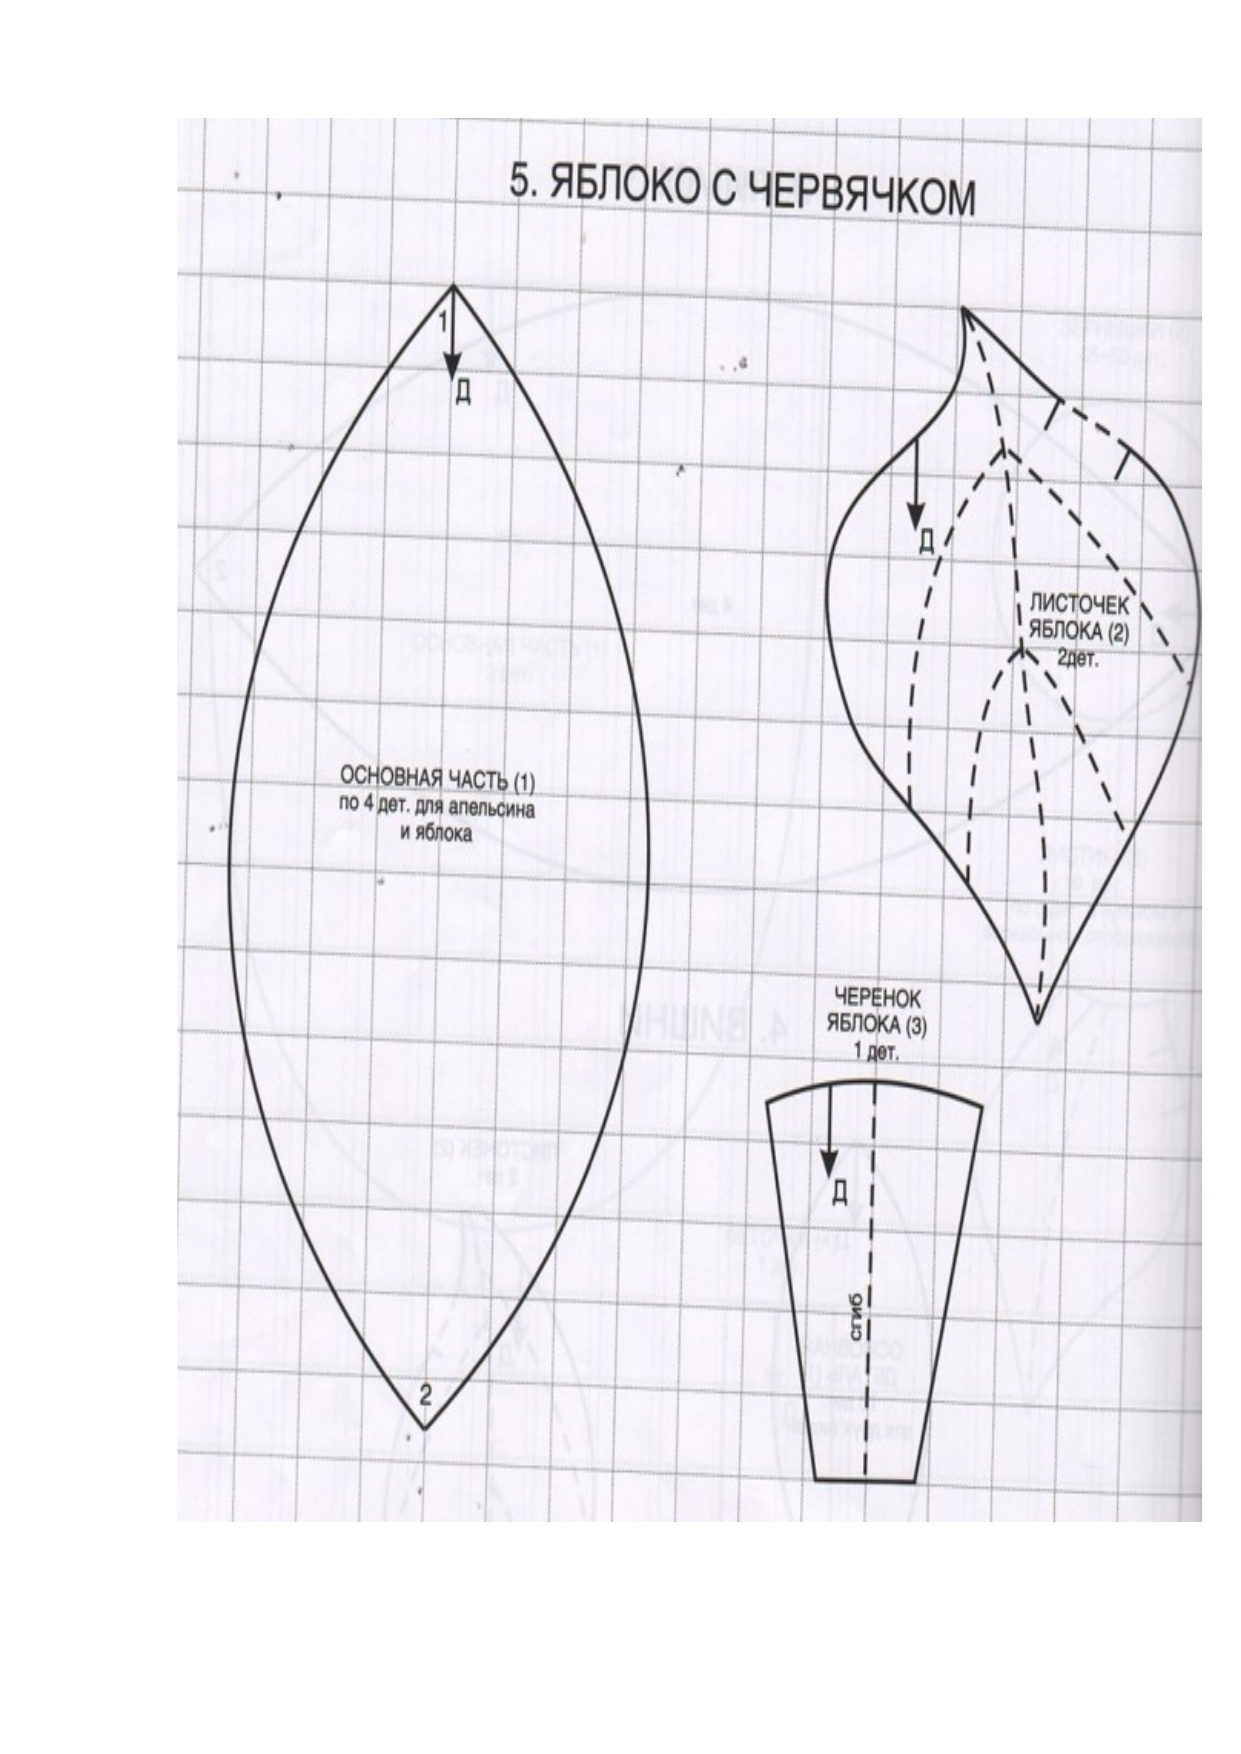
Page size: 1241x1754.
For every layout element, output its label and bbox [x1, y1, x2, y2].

picture [177, 118, 1203, 1522]
